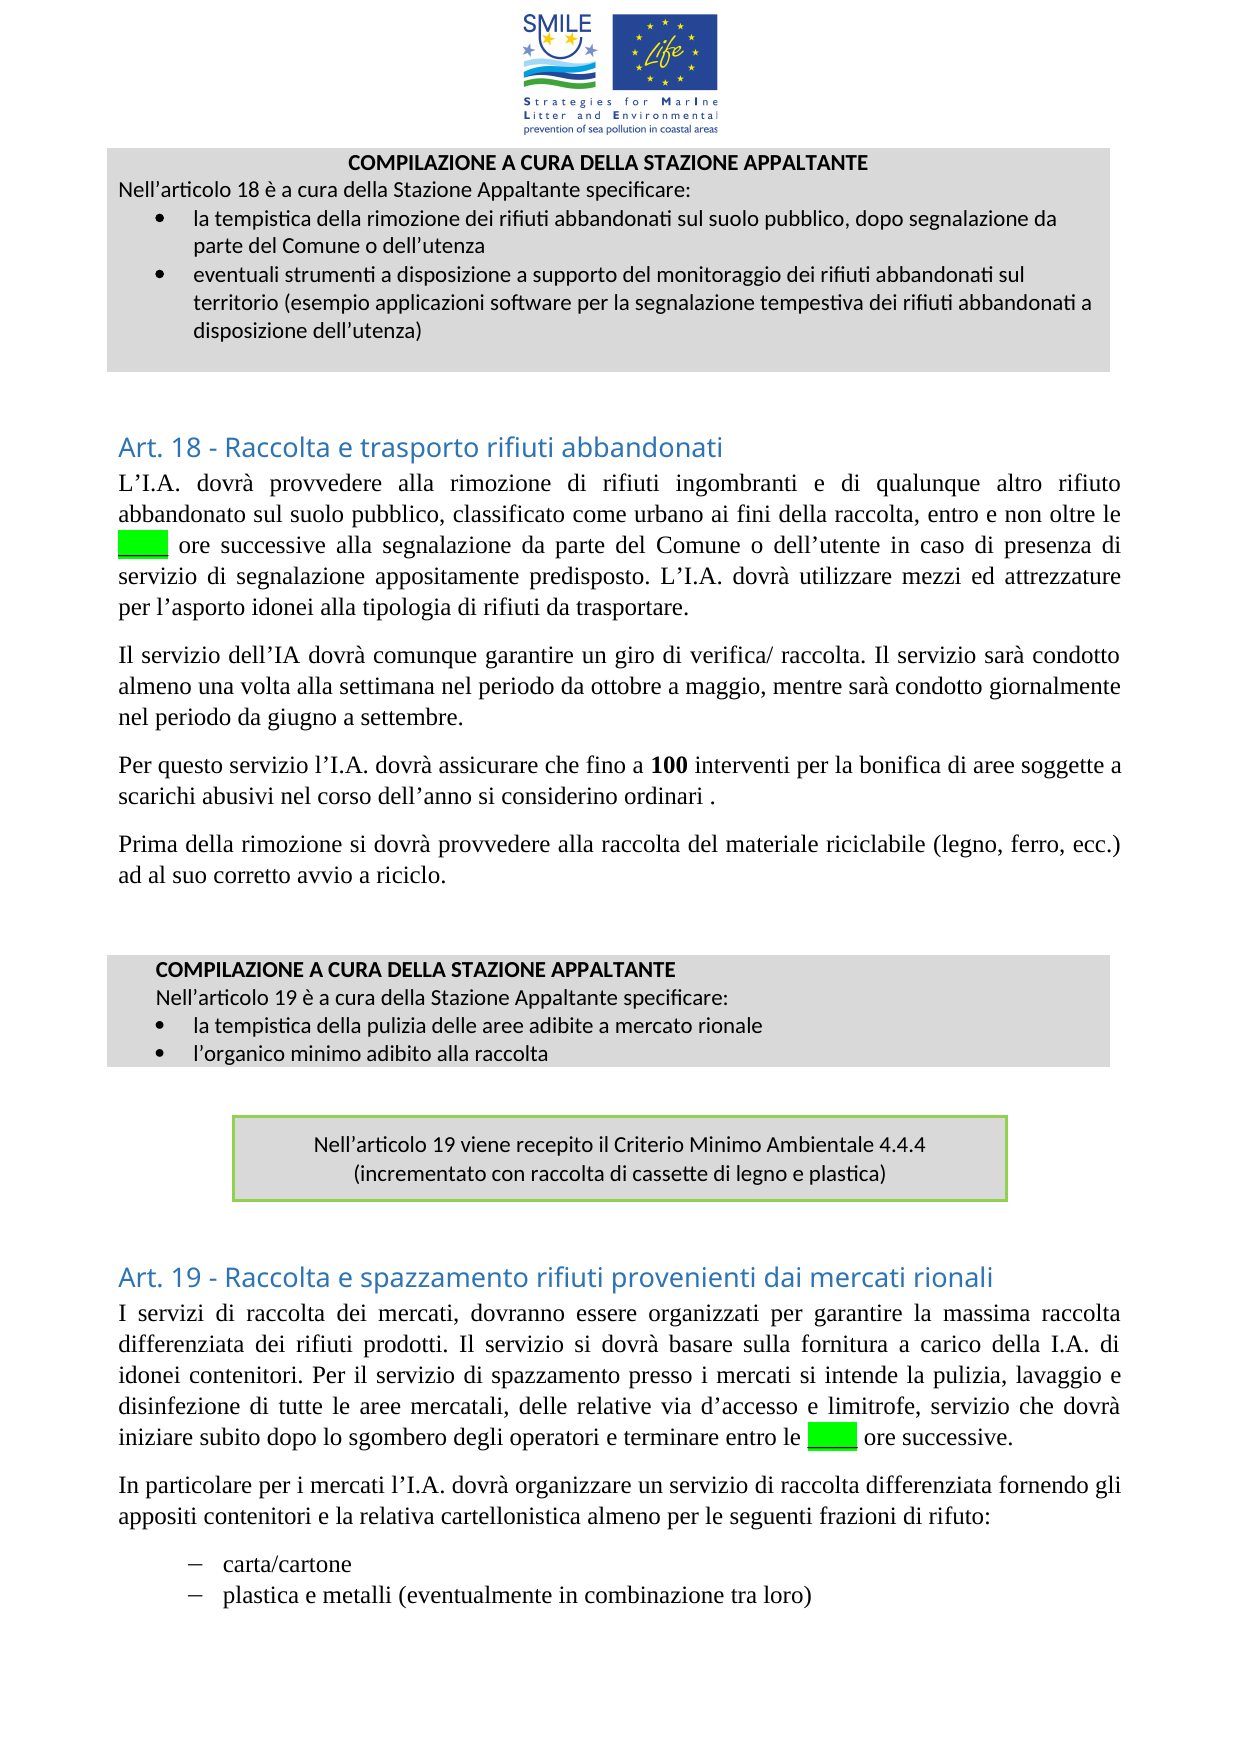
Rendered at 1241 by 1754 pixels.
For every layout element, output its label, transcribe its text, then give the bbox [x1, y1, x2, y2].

text Prima della rimozione si dovrà provvedere alla raccolta del materiale riciclabile (legno, ferro, ecc.) ad al suo corretto avvio a riciclo. [118, 829, 1122, 888]
table_header COMPILAZIONE A CURA DELLA STAZIONE APPALTANTE Nell’articolo 18 è a cura della Stazione Appaltante specificare: la tempistica della rimozione dei rifiuti abbandonati sul suolo pubblico, dopo segnalazione da parte del Comune o dell’utenza eventuali strumenti a disposizione a supporto del monitoraggio dei rifiuti abbandonati sul territorio (esempio applicazioni software per la segnalazione tempestiva dei rifiuti abbandonati a disposizione dell’utenza) [107, 148, 1110, 372]
list carta/cartone [185, 1549, 1122, 1577]
subtitle Art. 18 - Raccolta e trasporto rifiuti abbandonati [118, 428, 1122, 465]
text Il servizio dell’IA dovrà comunque garantire un giro di verifica/ raccolta. Il servizio sarà condotto almeno una volta alla settimana nel periodo da ottobre a maggio, mentre sarà condotto giornalmente nel periodo da giugno a settembre. [118, 640, 1122, 731]
text L’I.A. dovrà provvedere alla rimozione di rifiuti ingombranti e di qualunque altro rifiuto abbandonato sul suolo pubblico, classificato come urbano ai fini della raccolta, entro e non oltre le ____ ore successive alla segnalazione da parte del Comune o dell’utente in caso di presenza di servizio di segnalazione appositamente predisposto. L’I.A. dovrà utilizzare mezzi ed attrezzature per l’asporto idonei alla tipologia di rifiuti da trasportare. [118, 468, 1122, 621]
list plastica e metalli (eventualmente in combinazione tra loro) [185, 1580, 1122, 1608]
subtitle Art. 19 - Raccolta e spazzamento rifiuti provenienti dai mercati rionali [118, 1258, 1122, 1295]
text I servizi di raccolta dei mercati, dovranno essere organizzati per garantire la massima raccolta differenziata dei rifiuti prodotti. Il servizio si dovrà basare sulla fornitura a carico della I.A. di idonei contenitori. Per il servizio di spazzamento presso i mercati si intende la pulizia, lavaggio e disinfezione di tutte le aree mercatali, delle relative via d’accesso e limitrofe, servizio che dovrà iniziare subito dopo lo sgombero degli operatori e terminare entro le ____ ore successive. [118, 1298, 1122, 1451]
table_header Nell’articolo 19 viene recepito il Criterio Minimo Ambientale 4.4.4 (incrementato con raccolta di cassette di legno e plastica) [235, 1118, 1005, 1199]
picture [522, 14, 718, 135]
text Per questo servizio l’I.A. dovrà assicurare che fino a 100 interventi per la bonifica di aree soggette a scarichi abusivi nel corso dell’anno si considerino ordinari . [118, 750, 1122, 810]
text In particolare per i mercati l’I.A. dovrà organizzare un servizio di raccolta differenziata fornendo gli appositi contenitori e la relativa cartellonistica almeno per le seguenti frazioni di rifuto: [118, 1470, 1122, 1530]
table_header COMPILAZIONE A CURA DELLA STAZIONE APPALTANTE Nell’articolo 19 è a cura della Stazione Appaltante specificare: la tempistica della pulizia delle aree adibite a mercato rionale l’organico minimo adibito alla raccolta [107, 955, 1110, 1067]
